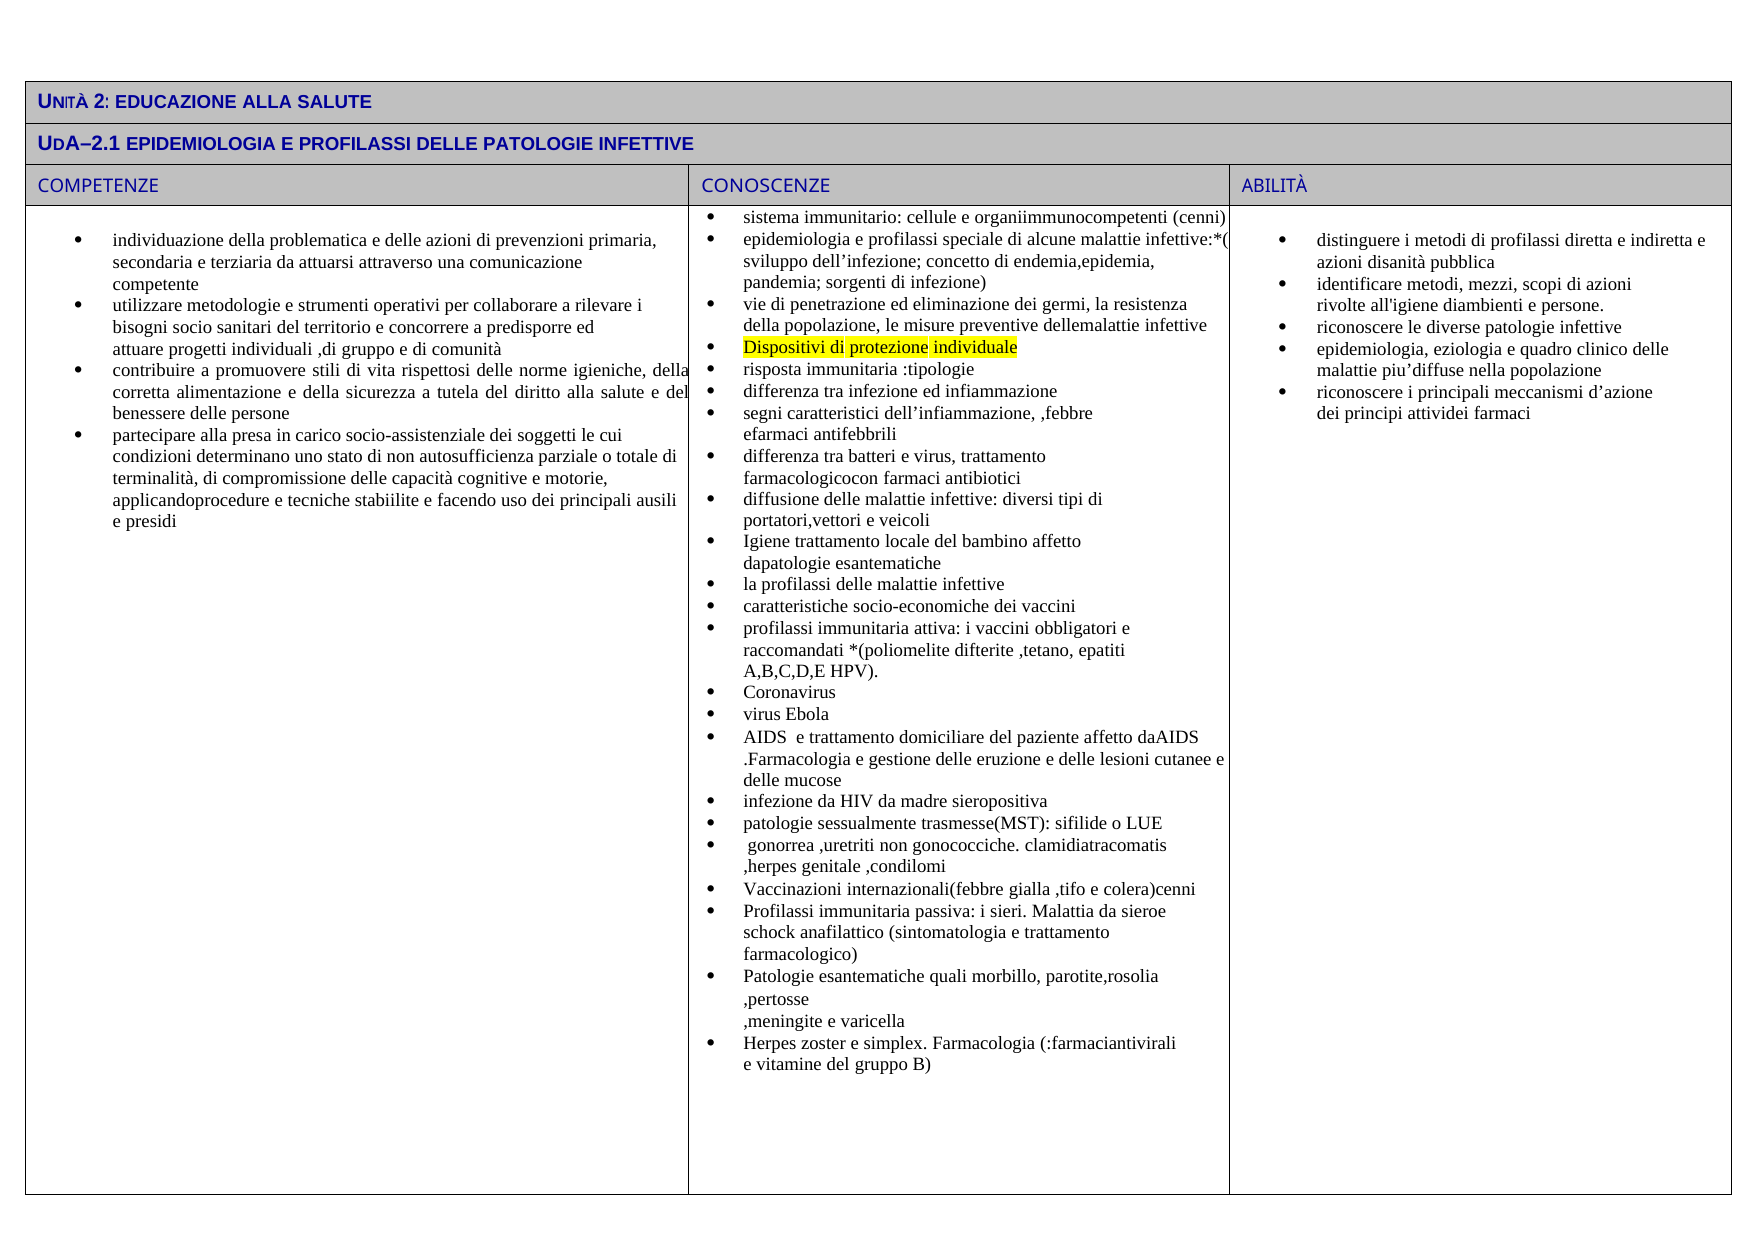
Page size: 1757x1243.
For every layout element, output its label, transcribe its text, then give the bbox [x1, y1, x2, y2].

table_cell distinguere i metodi di profilassi diretta e indiretta e azioni disanità pubblica identificare metodi, mezzi, scopi di azioni rivolte all'igiene diambienti e persone. riconoscere le diverse patologie infettive epidemiologia, eziologia e quadro clinico delle malattie piu’diffuse nella popolazione riconoscere i principali meccanismi d’azione dei principi attividei farmaci [1230, 206, 1731, 1194]
table_cell COMPETENZE [26, 165, 688, 205]
table_cell ABILITÀ [1230, 165, 1731, 205]
table_cell UDA–2.1 EPIDEMIOLOGIA E PROFILASSI DELLE PATOLOGIE INFETTIVE [26, 124, 1731, 164]
table_cell individuazione della problematica e delle azioni di prevenzioni primaria, secondaria e terziaria da attuarsi attraverso una comunicazione competente utilizzare metodologie e strumenti operativi per collaborare a rilevare i bisogni socio sanitari del territorio e concorrere a predisporre ed attuare progetti individuali ,di gruppo e di comunità contribuire a promuovere stili di vita rispettosi delle norme igieniche, della corretta alimentazione e della sicurezza a tutela del diritto alla salute e del benessere delle persone partecipare alla presa in carico socio-assistenziale dei soggetti le cui condizioni determinano uno stato di non autosufficienza parziale o totale di terminalità, di compromissione delle capacità cognitive e motorie, applicandoprocedure e tecniche stabiilite e facendo uso dei principali ausili e presidi [26, 206, 688, 1194]
table_header UNITÀ 2: EDUCAZIONE ALLA SALUTE [26, 82, 1731, 123]
table_cell CONOSCENZE [689, 165, 1229, 205]
table_cell sistema immunitario: cellule e organiimmunocompetenti (cenni) epidemiologia e profilassi speciale di alcune malattie infettive:*( sviluppo dell’infezione; concetto di endemia,epidemia, pandemia; sorgenti di infezione) vie di penetrazione ed eliminazione dei germi, la resistenza della popolazione, le misure preventive dellemalattie infettive Dispositivi di protezione individuale risposta immunitaria :tipologie differenza tra infezione ed infiammazione segni caratteristici dell’infiammazione, ,febbre efarmaci antifebbrili differenza tra batteri e virus, trattamento farmacologicocon farmaci antibiotici diffusione delle malattie infettive: diversi tipi di portatori,vettori e veicoli Igiene trattamento locale del bambino affetto dapatologie esantematiche la profilassi delle malattie infettive caratteristiche socio-economiche dei vaccini profilassi immunitaria attiva: i vaccini obbligatori e raccomandati *(poliomelite difterite ,tetano, epatiti A,B,C,D,E HPV). Coronavirus virus Ebola AIDS e trattamento domiciliare del paziente affetto daAIDS .Farmacologia e gestione delle eruzione e delle lesioni cutanee e delle mucose infezione da HIV da madre sieropositiva patologie sessualmente trasmesse(MST): sifilide o LUE gonorrea ,uretriti non gonococciche. clamidiatracomatis ,herpes genitale ,condilomi Vaccinazioni internazionali(febbre gialla ,tifo e colera)cenni Profilassi immunitaria passiva: i sieri. Malattia da sieroe schock anafilattico (sintomatologia e trattamento farmacologico) Patologie esantematiche quali morbillo, parotite,rosolia ,pertosse ,meningite e varicella Herpes zoster e simplex. Farmacologia (:farmaciantivirali e vitamine del gruppo B) [689, 206, 1229, 1194]
